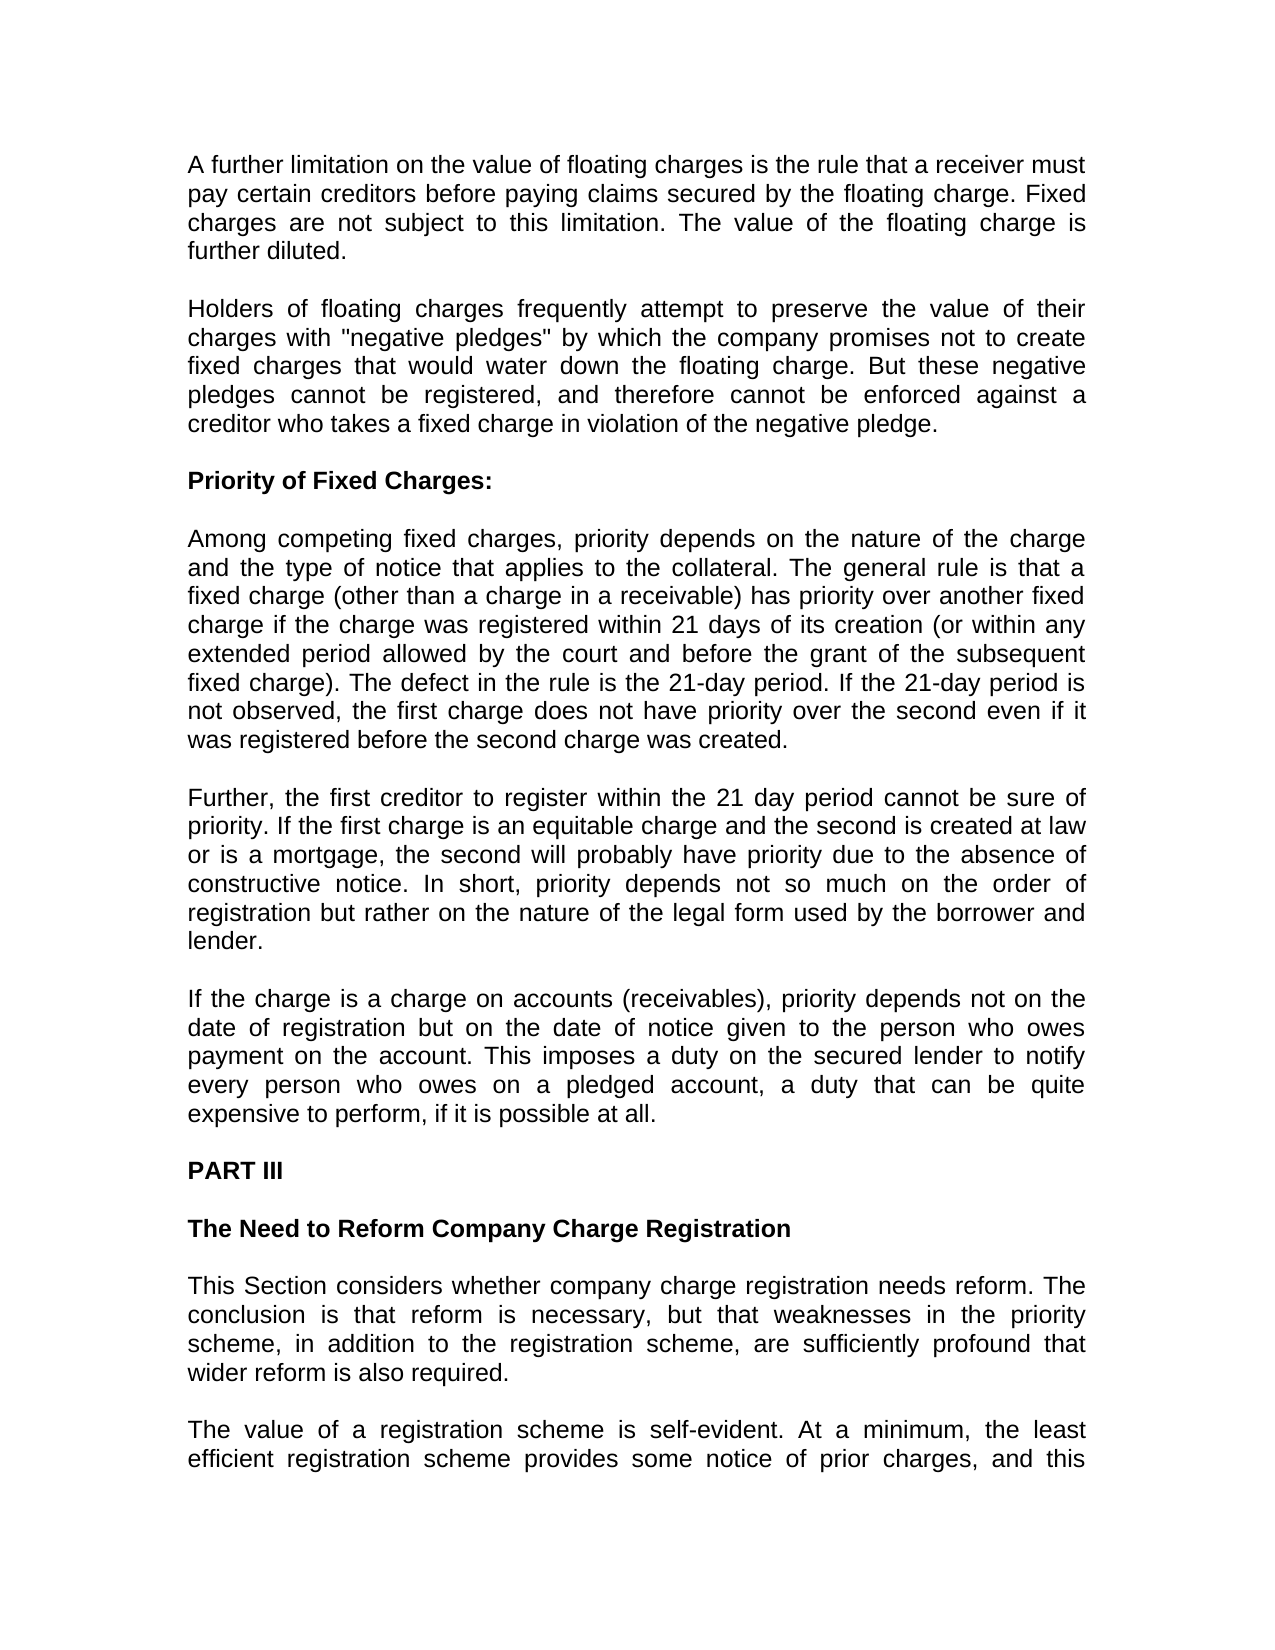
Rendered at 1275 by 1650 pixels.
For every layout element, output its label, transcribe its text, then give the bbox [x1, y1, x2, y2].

text Priority of Fixed Charges: [187, 466, 1087, 495]
text PART III [187, 1156, 1087, 1185]
text This Section considers whether company charge registration needs reform. The conclusion is that reform is necessary, but that weaknesses in the priority scheme, in addition to the registration scheme, are sufficiently profound that wider reform is also required. [187, 1271, 1087, 1386]
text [187, 1415, 1087, 1472]
text Among competing fixed charges, priority depends on the nature of the charge and the type of notice that applies to the collateral. The general rule is that a fixed charge (other than a charge in a receivable) has priority over another fixed charge if the charge was registered within 21 days of its creation (or within any extended period allowed by the court and before the grant of the subsequent fixed charge). The defect in the rule is the 21-day period. If the 21-day period is not observed, the first charge does not have priority over the second even if it was registered before the second charge was created. [187, 524, 1087, 754]
text A further limitation on the value of floating charges is the rule that a receiver must pay certain creditors before paying claims secured by the floating charge. Fixed charges are not subject to this limitation. The value of the floating charge is further diluted. [187, 150, 1087, 265]
text Holders of floating charges frequently attempt to preserve the value of their charges with "negative pledges" by which the company promises not to create fixed charges that would water down the floating charge. But these negative pledges cannot be registered, and therefore cannot be enforced against a creditor who takes a fixed charge in violation of the negative pledge. [187, 294, 1087, 437]
text The Need to Reform Company Charge Registration [187, 1214, 1087, 1242]
text If the charge is a charge on accounts (receivables), priority depends not on the date of registration but on the date of notice given to the person who owes payment on the account. This imposes a duty on the secured lender to notify every person who owes on a pledged account, a duty that can be quite expensive to perform, if it is possible at all. [187, 984, 1087, 1127]
text Further, the first creditor to register within the 21 day period cannot be sure of priority. If the first charge is an equitable charge and the second is created at law or is a mortgage, the second will probably have priority due to the absence of constructive notice. In short, priority depends not so much on the order of registration but rather on the nature of the legal form used by the borrower and lender. [187, 782, 1087, 955]
